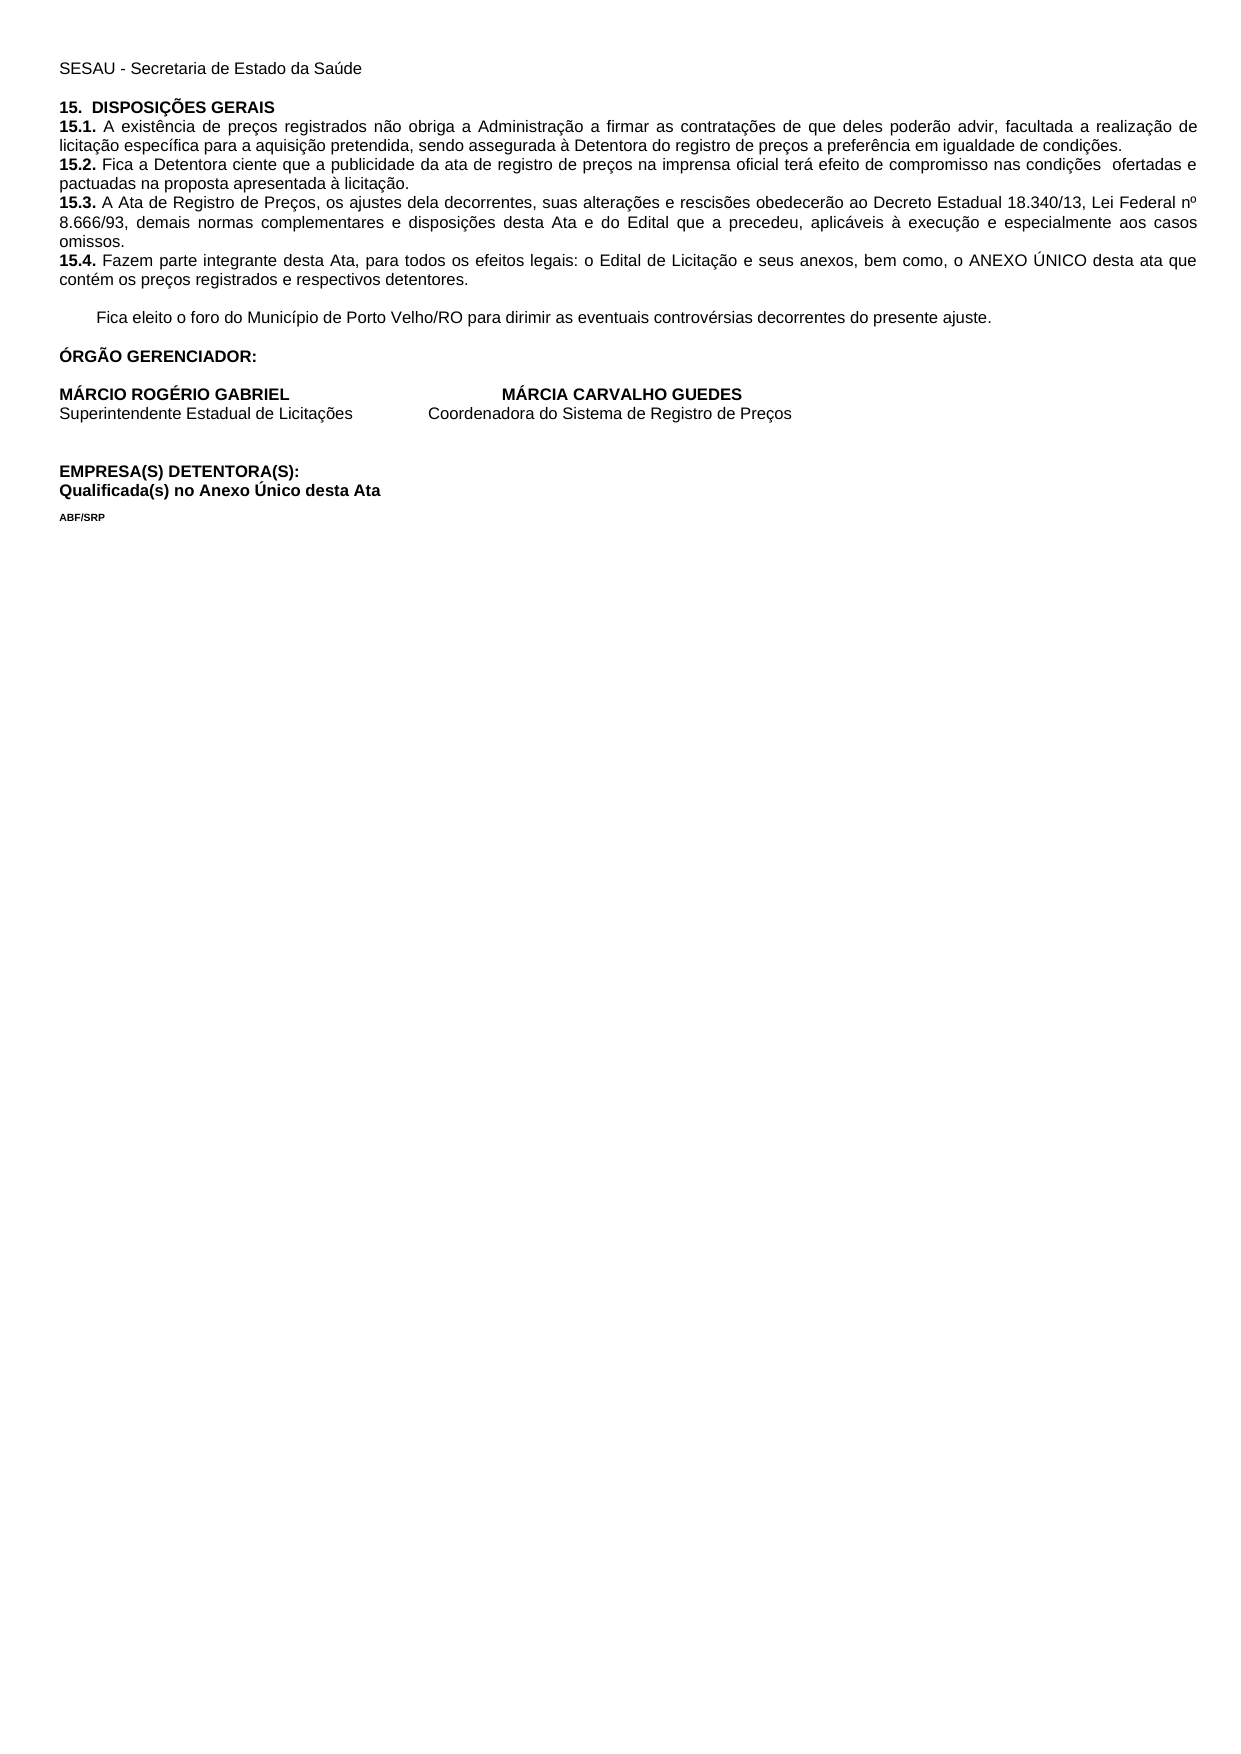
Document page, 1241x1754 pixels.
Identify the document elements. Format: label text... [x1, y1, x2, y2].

text Fica eleito o foro do Município de Porto Velho/RO para dirimir as eventuais controvérsias decorrentes do presente ajuste. [59, 308, 1199, 327]
text Qualificada(s) no Anexo Único desta Ata [59, 481, 1194, 500]
text 15. DISPOSIÇÕES GERAIS [59, 97, 1199, 117]
text 15.1. A existência de preços registrados não obriga a Administração a firmar as contratações de que deles poderão advir, facultada a realização de licitação específica para a aquisição pretendida, sendo assegurada à Detentora do registro de preços a preferência em igualdade de condições. [59, 117, 1199, 155]
text SESAU - Secretaria de Estado da Saúde [59, 59, 1199, 78]
text EMPRESA(S) DETENTORA(S): [59, 462, 1194, 481]
text ÓRGÃO GERENCIADOR: [59, 347, 1194, 366]
text 15.2. Fica a Detentora ciente que a publicidade da ata de registro de preços na imprensa oficial terá efeito de compromisso nas condições ofertadas e pactuadas na proposta apresentada à licitação. [59, 155, 1199, 193]
text MÁRCIO ROGÉRIO GABRIEL MÁRCIA CARVALHO GUEDES [59, 385, 1194, 404]
text Superintendente Estadual de Licitações Coordenadora do Sistema de Registro de Preços [59, 404, 1194, 423]
text 15.3. A Ata de Registro de Preços, os ajustes dela decorrentes, suas alterações e rescisões obedecerão ao Decreto Estadual 18.340/13, Lei Federal nº 8.666/93, demais normas complementares e disposições desta Ata e do Edital que a precedeu, aplicáveis à execução e especialmente aos casos omissos. [59, 193, 1199, 251]
text 15.4. Fazem parte integrante desta Ata, para todos os efeitos legais: o Edital de Licitação e seus anexos, bem como, o ANEXO ÚNICO desta ata que contém os preços registrados e respectivos detentores. [59, 251, 1199, 289]
